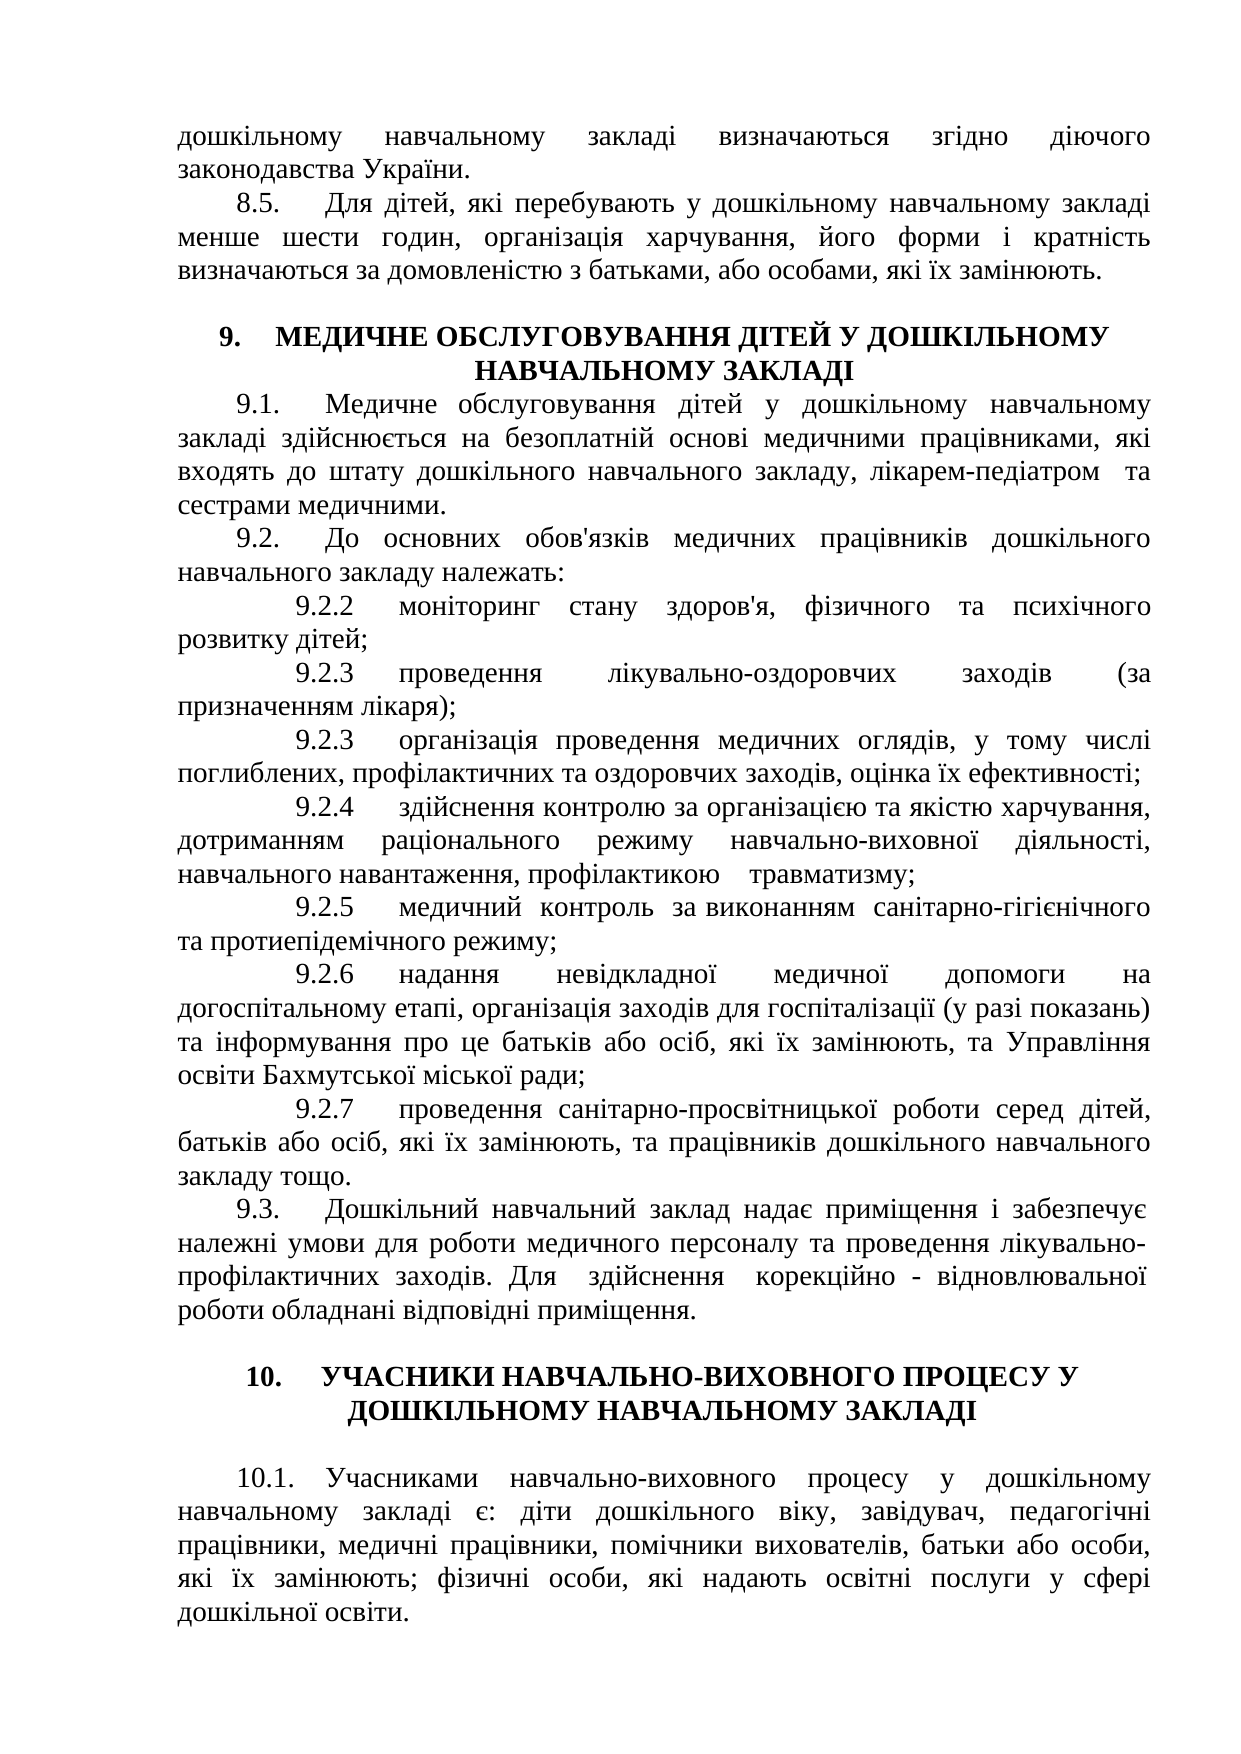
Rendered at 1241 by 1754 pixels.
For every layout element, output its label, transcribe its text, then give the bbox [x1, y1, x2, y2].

list надання невідкладної медичної допомоги на догоспітальному етапі, організація заходів для госпіталізації (у разі показань) та інформування про це батьків або осіб, які їх замінюють, та Управління освіти Бахмутської міської ради; [177, 957, 1152, 1091]
list До основних обов'язків медичних працівників дошкільного навчального закладу належать: [177, 521, 1152, 588]
list МЕДИЧНЕ ОБСЛУГОВУВАННЯ ДІТЕЙ У ДОШКІЛЬНОМУ НАВЧАЛЬНОМУ ЗАКЛАДІ [177, 319, 1152, 386]
list здійснення контролю за організацією та якістю харчування, дотриманням раціонального режиму навчально-виховної діяльності, навчального навантаження, профілактикою травматизму; [177, 789, 1152, 889]
list проведення лікувально-оздоровчих заходів (за призначенням лікаря); [177, 655, 1152, 722]
list організація проведення медичних оглядів, у тому числі поглиблених, профілактичних та оздоровчих заходів, оцінка їх ефективності; [177, 722, 1152, 789]
list медичний контроль за виконанням санітарно-гігієнічного та протиепідемічного режиму; [177, 889, 1152, 957]
list Медичне обслуговування дітей у дошкільному навчальному закладі здійснюється на безоплатній основі медичними працівниками, які входять до штату дошкільного навчального закладу, лікарем-педіатром та сестрами медичними. [177, 386, 1152, 521]
list моніторинг стану здоров'я, фізичного та психічного розвитку дітей; [177, 588, 1152, 655]
list проведення санітарно-просвітницької роботи серед дітей, батьків або осіб, які їх замінюють, та працівників дошкільного навчального закладу тощо. [177, 1091, 1152, 1191]
list Учасниками навчально-виховного процесу у дошкільному навчальному закладі є: діти дошкільного віку, завідувач, педагогічні працівники, медичні працівники, помічники вихователів, батьки або особи, які їх замінюють; фізичні особи, які надають освітні послуги у сфері дошкільної освіти. [177, 1460, 1152, 1627]
list Дошкільний навчальний заклад надає приміщення і забезпечує належні умови для роботи медичного персоналу та проведення лікувально-профілактичних заходів. Для здійснення корекційно - відновлювальної роботи обладнані відповідні приміщення. [177, 1191, 1147, 1326]
list Для дітей, які перебувають у дошкільному навчальному закладі менше шести годин, організація харчування, його форми і кратність визначаються за домовленістю з батьками, або особами, які їх замінюють. [177, 185, 1152, 286]
list УЧАСНИКИ НАВЧАЛЬНО-ВИХОВНОГО ПРОЦЕСУ У ДОШКІЛЬНОМУ НАВЧАЛЬНОМУ ЗАКЛАДІ [177, 1359, 1147, 1426]
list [177, 118, 1152, 185]
